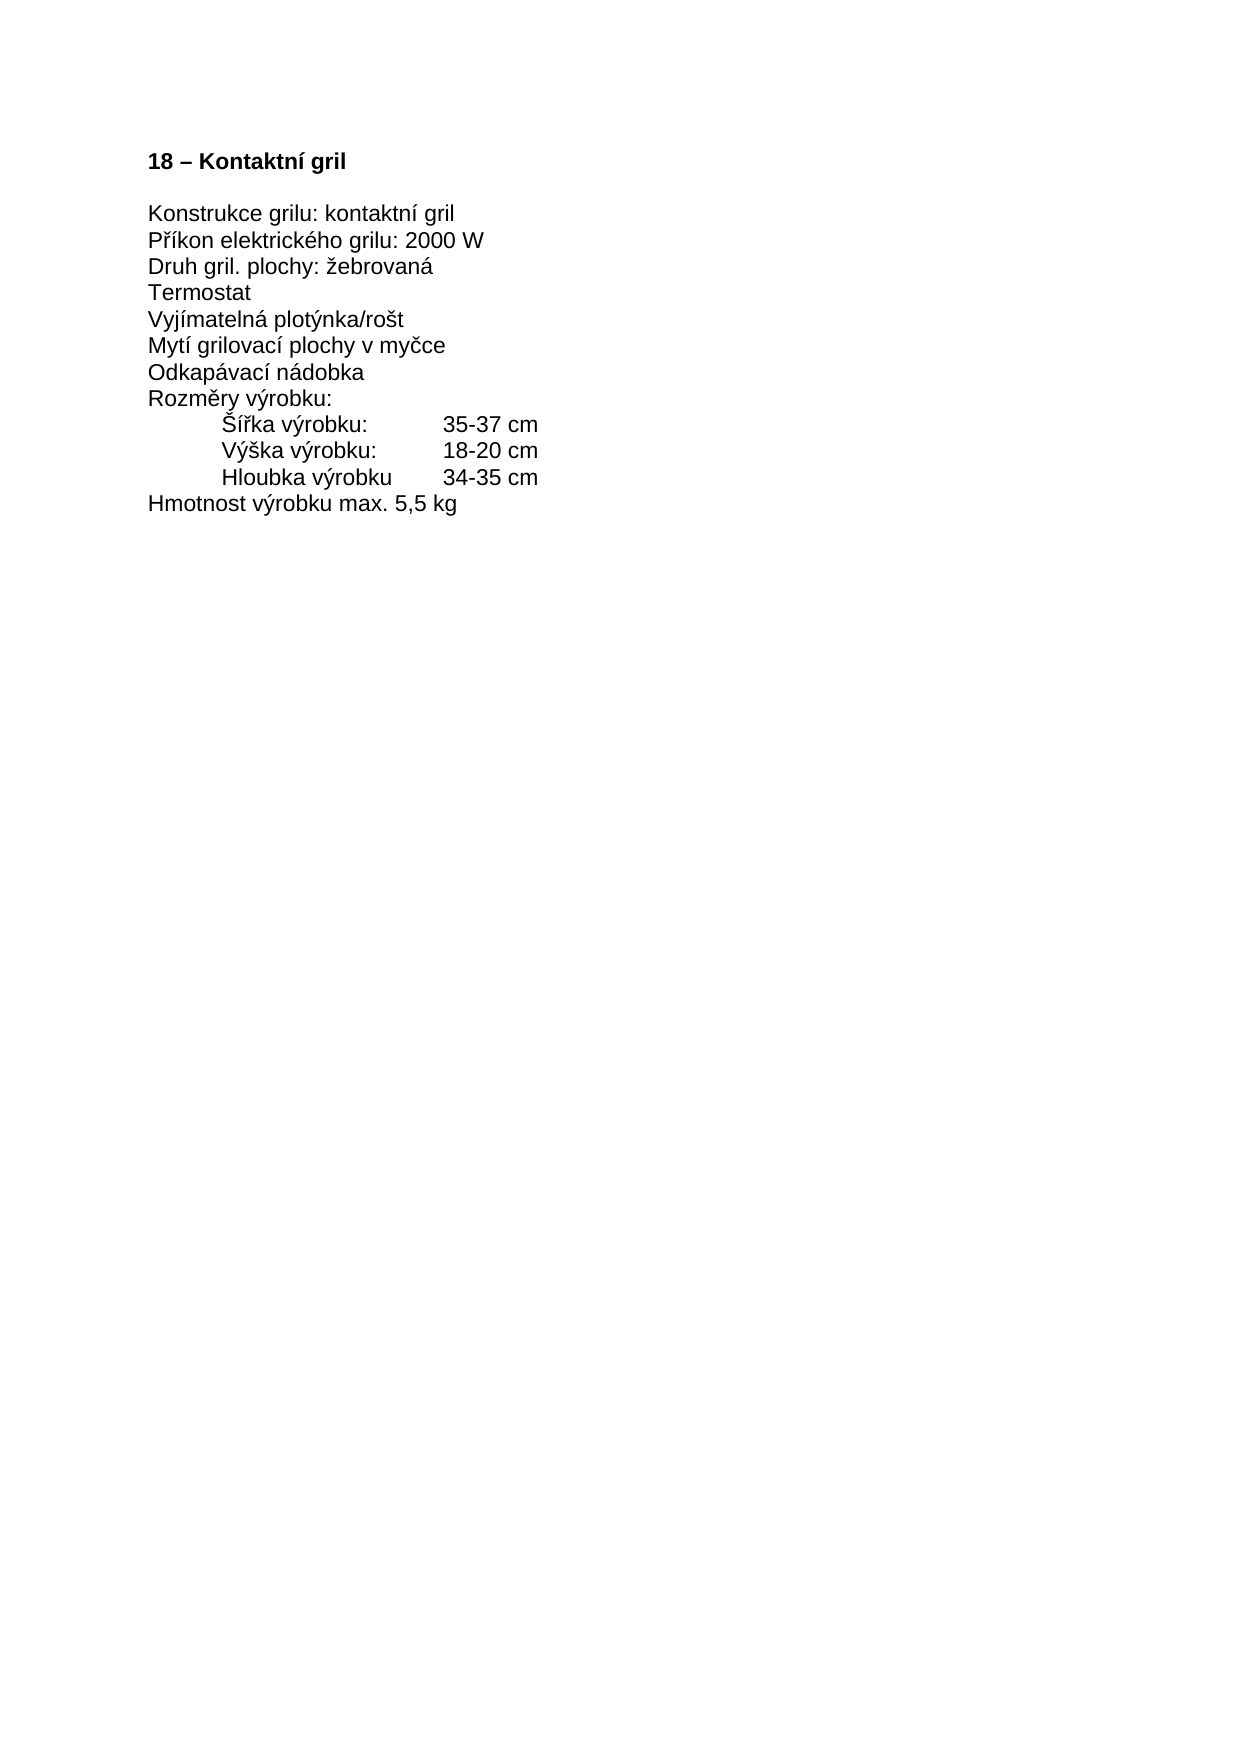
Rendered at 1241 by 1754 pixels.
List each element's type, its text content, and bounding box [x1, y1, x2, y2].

text Vyjímatelná plotýnka/rošt [148, 306, 1093, 332]
text Šířka výrobku: 35-37 cm [148, 411, 1093, 437]
text Odkapávací nádobka [148, 358, 1093, 385]
text Hloubka výrobku 34-35 cm [148, 464, 1093, 490]
text Konstrukce grilu: kontaktní gril [148, 200, 1093, 227]
text 18 – Kontaktní gril [148, 148, 1093, 174]
text Hmotnost výrobku max. 5,5 kg [148, 490, 1093, 517]
text Mytí grilovací plochy v myčce [148, 332, 1093, 358]
text Termostat [148, 279, 1093, 306]
text Výška výrobku: 18-20 cm [148, 437, 1093, 464]
text Rozměry výrobku: [148, 385, 1093, 411]
text Druh gril. plochy: žebrovaná [148, 253, 1093, 279]
text Příkon elektrického grilu: 2000 W [148, 227, 1093, 253]
